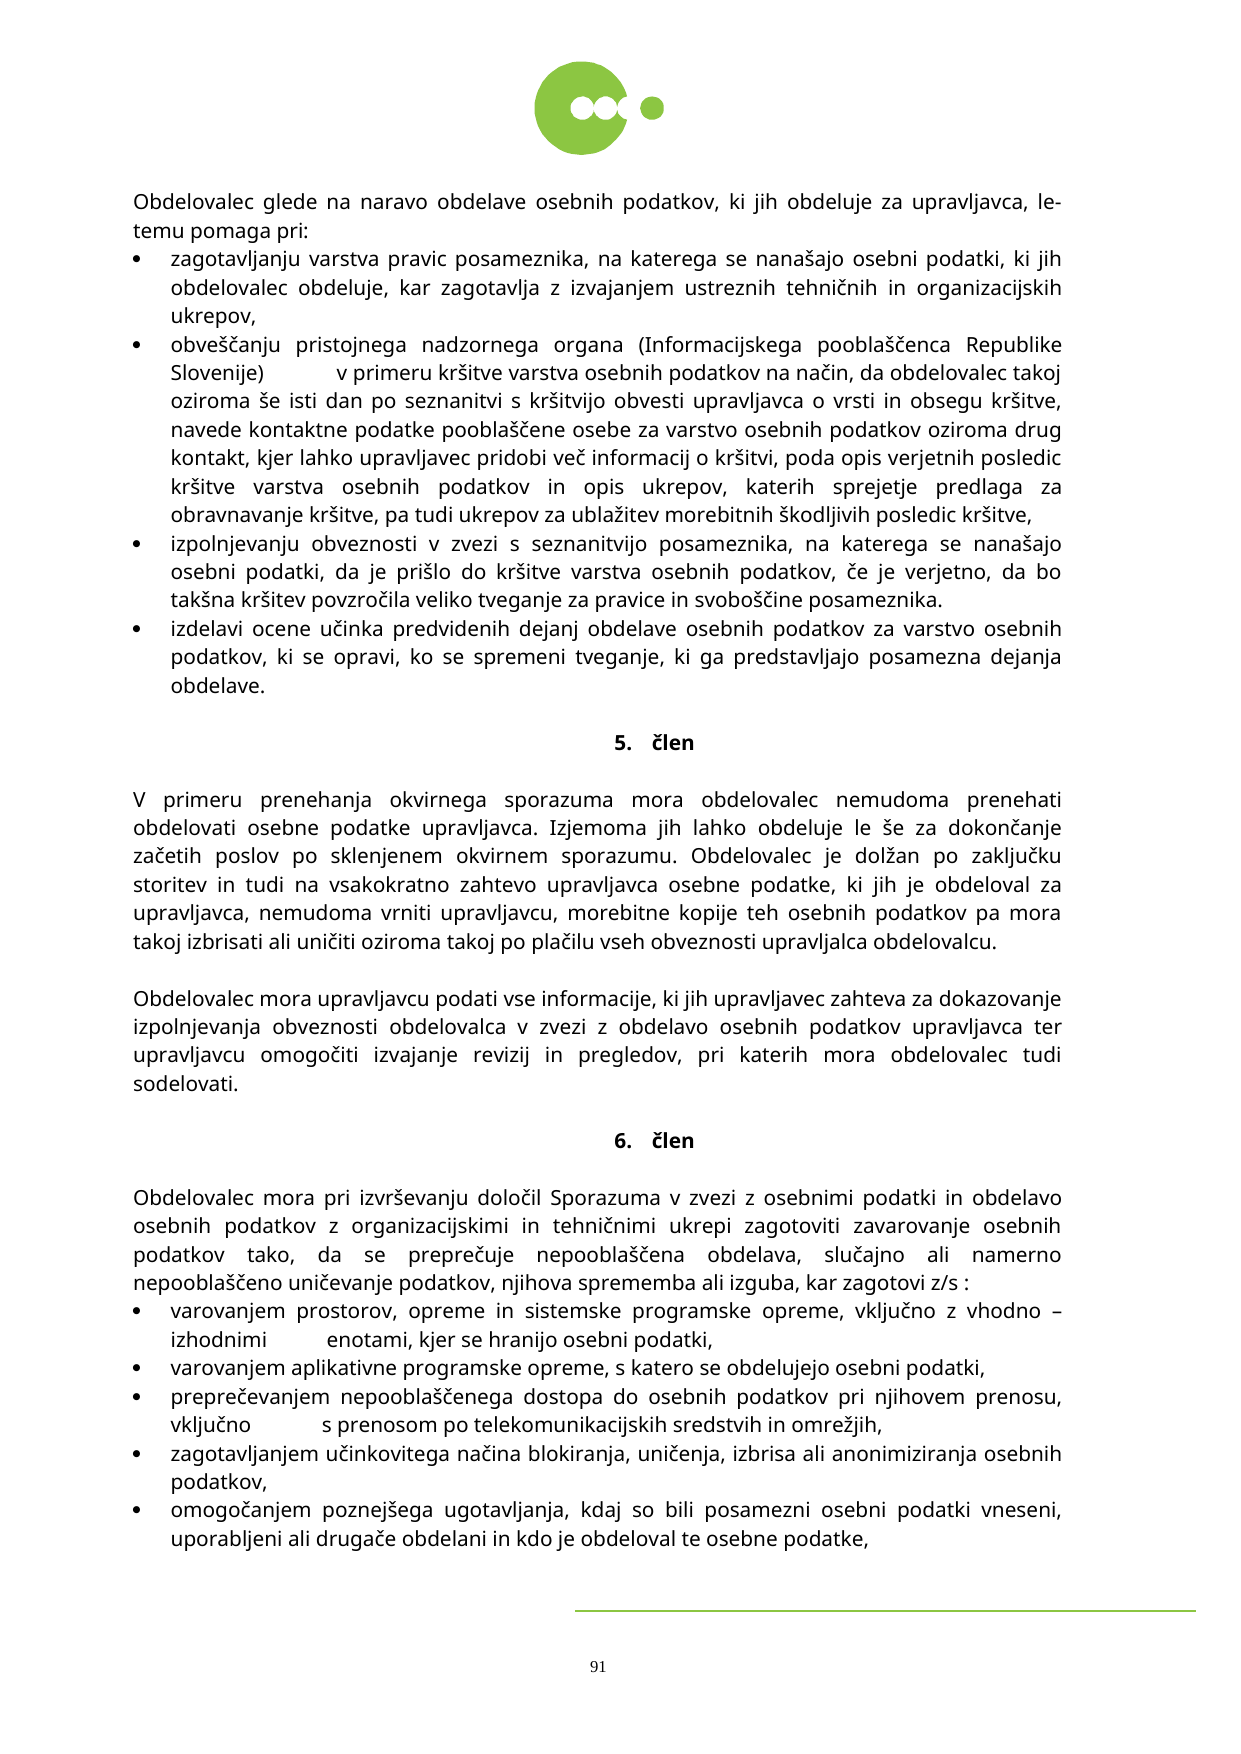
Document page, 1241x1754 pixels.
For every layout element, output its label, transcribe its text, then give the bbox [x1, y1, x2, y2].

list člen [245, 1126, 1063, 1154]
list zagotavljanjem učinkovitega načina blokiranja, uničenja, izbrisa ali anonimiziranja osebnih podatkov, [133, 1439, 1063, 1496]
text Obdelovalec mora pri izvrševanju določil Sporazuma v zvezi z osebnimi podatki in obdelavo osebnih podatkov z organizacijskimi in tehničnimi ukrepi zagotoviti zavarovanje osebnih podatkov tako, da se preprečuje nepooblaščena obdelava, slučajno ali namerno nepooblaščeno uničevanje podatkov, njihova sprememba ali izguba, kar zagotovi z/s : [133, 1183, 1063, 1297]
text Obdelovalec mora upravljavcu podati vse informacije, ki jih upravljavec zahteva za dokazovanje izpolnjevanja obveznosti obdelovalca v zvezi z obdelavo osebnih podatkov upravljavca ter upravljavcu omogočiti izvajanje revizij in pregledov, pri katerih mora obdelovalec tudi sodelovati. [133, 984, 1063, 1097]
list izdelavi ocene učinka predvidenih dejanj obdelave osebnih podatkov za varstvo osebnih podatkov, ki se opravi, ko se spremeni tveganje, ki ga predstavljajo posamezna dejanja obdelave. [133, 614, 1063, 699]
list zagotavljanju varstva pravic posameznika, na katerega se nanašajo osebni podatki, ki jih obdelovalec obdeluje, kar zagotavlja z izvajanjem ustreznih tehničnih in organizacijskih ukrepov, [133, 244, 1063, 330]
list varovanjem aplikativne programske opreme, s katero se obdelujejo osebni podatki, [133, 1353, 1063, 1382]
list preprečevanjem nepooblaščenega dostopa do osebnih podatkov pri njihovem prenosu, vključno s prenosom po telekomunikacijskih sredstvih in omrežjih, [133, 1382, 1063, 1439]
text Obdelovalec glede na naravo obdelave osebnih podatkov, ki jih obdeluje za upravljavca, le-temu pomaga pri: [133, 187, 1063, 244]
list člen [245, 728, 1063, 756]
list izpolnjevanju obveznosti v zvezi s seznanitvijo posameznika, na katerega se nanašajo osebni podatki, da je prišlo do kršitve varstva osebnih podatkov, če je verjetno, da bo takšna kršitev povzročila veliko tveganje za pravice in svoboščine posameznika. [133, 529, 1063, 614]
list obveščanju pristojnega nadzornega organa (Informacijskega pooblaščenca Republike Slovenije) v primeru kršitve varstva osebnih podatkov na način, da obdelovalec takoj oziroma še isti dan po seznanitvi s kršitvijo obvesti upravljavca o vrsti in obsegu kršitve, navede kontaktne podatke pooblaščene osebe za varstvo osebnih podatkov oziroma drug kontakt, kjer lahko upravljavec pridobi več informacij o kršitvi, poda opis verjetnih posledic kršitve varstva osebnih podatkov in opis ukrepov, katerih sprejetje predlaga za obravnavanje kršitve, pa tudi ukrepov za ublažitev morebitnih škodljivih posledic kršitve, [133, 330, 1063, 529]
list omogočanjem poznejšega ugotavljanja, kdaj so bili posamezni osebni podatki vneseni, uporabljeni ali drugače obdelani in kdo je obdeloval te osebne podatke, [133, 1496, 1063, 1552]
list varovanjem prostorov, opreme in sistemske programske opreme, vključno z vhodno – izhodnimi enotami, kjer se hranijo osebni podatki, [133, 1297, 1063, 1353]
text V primeru prenehanja okvirnega sporazuma mora obdelovalec nemudoma prenehati obdelovati osebne podatke upravljavca. Izjemoma jih lahko obdeluje le še za dokončanje začetih poslov po sklenjenem okvirnem sporazumu. Obdelovalec je dolžan po zaključku storitev in tudi na vsakokratno zahtevo upravljavca osebne podatke, ki jih je obdeloval za upravljavca, nemudoma vrniti upravljavcu, morebitne kopije teh osebnih podatkov pa mora takoj izbrisati ali uničiti oziroma takoj po plačilu vseh obveznosti upravljalca obdelovalcu. [133, 785, 1063, 955]
